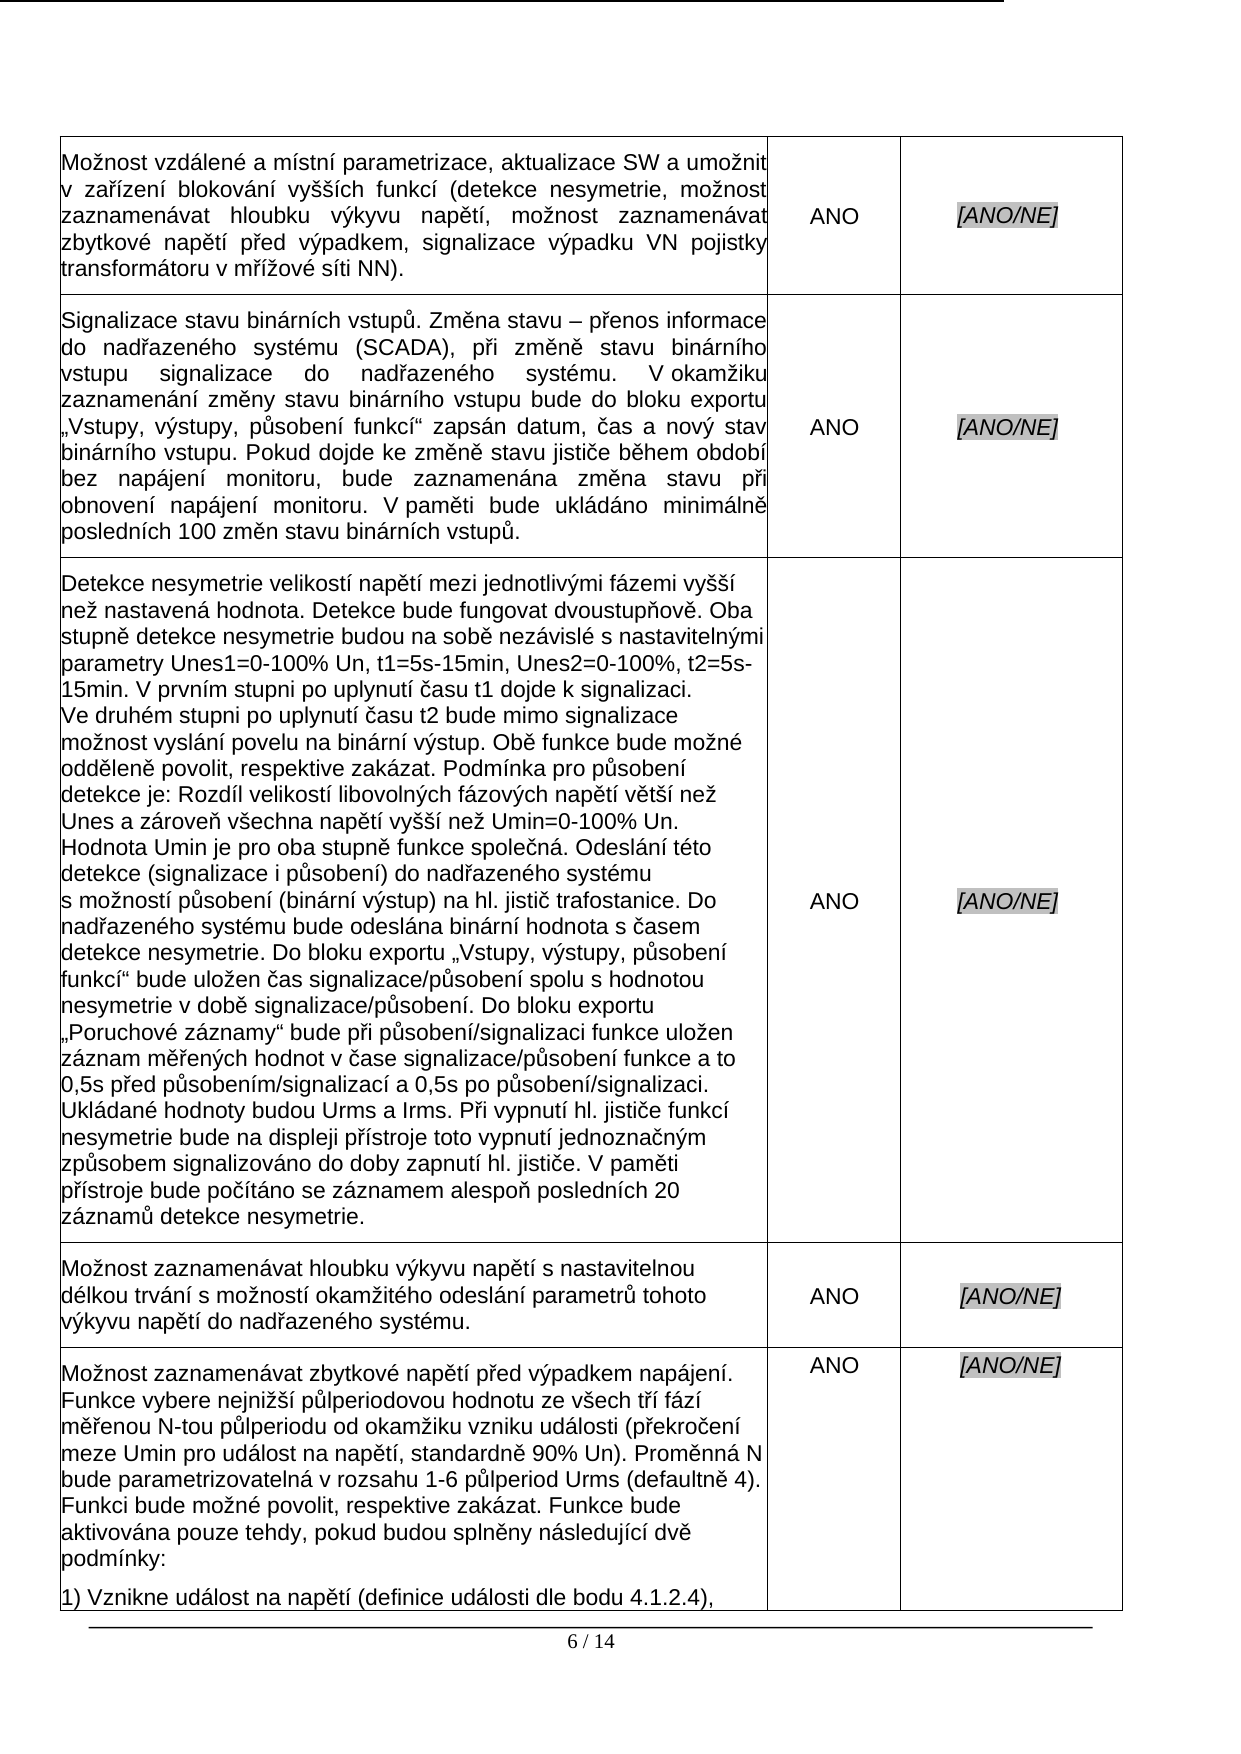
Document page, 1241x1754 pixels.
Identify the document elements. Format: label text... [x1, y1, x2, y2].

table_cell Signalizace stavu binárních vstupů. Změna stavu – přenos informace do nadřazeného systému (SCADA), při změně stavu binárního vstupu signalizace do nadřazeného systému. V okamžiku zaznamenání změny stavu binárního vstupu bude do bloku exportu „Vstupy, výstupy, působení funkcí“ zapsán datum, čas a nový stav binárního vstupu. Pokud dojde ke změně stavu jističe během období bez napájení monitoru, bude zaznamenána změna stavu při obnovení napájení monitoru. V paměti bude ukládáno minimálně posledních 100 změn stavu binárních vstupů. [61, 295, 767, 557]
table_cell ANO [768, 558, 900, 1242]
table_cell ANO [768, 137, 900, 294]
table_cell Možnost vzdálené a místní parametrizace, aktualizace SW a umožnit v zařízení blokování vyšších funkcí (detekce nesymetrie, možnost zaznamenávat hloubku výkyvu napětí, možnost zaznamenávat zbytkové napětí před výpadkem, signalizace výpadku VN pojistky transformátoru v mřížové síti NN). [61, 137, 767, 294]
table_cell [ANO/NE] [901, 137, 1122, 294]
table_cell ANO [768, 1243, 900, 1347]
table_cell Detekce nesymetrie velikostí napětí mezi jednotlivými fázemi vyšší než nastavená hodnota. Detekce bude fungovat dvoustupňově. Oba stupně detekce nesymetrie budou na sobě nezávislé s nastavitelnými parametry Unes1=0-100% Un, t1=5s-15min, Unes2=0-100%, t2=5s-15min. V prvním stupni po uplynutí času t1 dojde k signalizaci. Ve druhém stupni po uplynutí času t2 bude mimo signalizace možnost vyslání povelu na binární výstup. Obě funkce bude možné odděleně povolit, respektive zakázat. Podmínka pro působení detekce je: Rozdíl velikostí libovolných fázových napětí větší než Unes a zároveň všechna napětí vyšší než Umin=0-100% Un. Hodnota Umin je pro oba stupně funkce společná. Odeslání této detekce (signalizace i působení) do nadřazeného systému s možností působení (binární výstup) na hl. jistič trafostanice. Do nadřazeného systému bude odeslána binární hodnota s časem detekce nesymetrie. Do bloku exportu „Vstupy, výstupy, působení funkcí“ bude uložen čas signalizace/působení spolu s hodnotou nesymetrie v době signalizace/působení. Do bloku exportu „Poruchové záznamy“ bude při působení/signalizaci funkce uložen záznam měřených hodnot v čase signalizace/působení funkce a to 0,5s před působením/signalizací a 0,5s po působení/signalizaci. Ukládané hodnoty budou Urms a Irms. Při vypnutí hl. jističe funkcí nesymetrie bude na displeji přístroje toto vypnutí jednoznačným způsobem signalizováno do doby zapnutí hl. jističe. V paměti přístroje bude počítáno se záznamem alespoň posledních 20 záznamů detekce nesymetrie. [61, 558, 767, 1242]
table_cell [ANO/NE] [901, 558, 1122, 1242]
table_cell ANO [768, 295, 900, 557]
table_cell [ANO/NE] [901, 1348, 1122, 1610]
table_cell [ANO/NE] [901, 1243, 1122, 1347]
table_cell [ANO/NE] [901, 295, 1122, 557]
table_cell ANO [768, 1348, 900, 1610]
table_cell Možnost zaznamenávat hloubku výkyvu napětí s nastavitelnou délkou trvání s možností okamžitého odeslání parametrů tohoto výkyvu napětí do nadřazeného systému. [61, 1243, 767, 1347]
